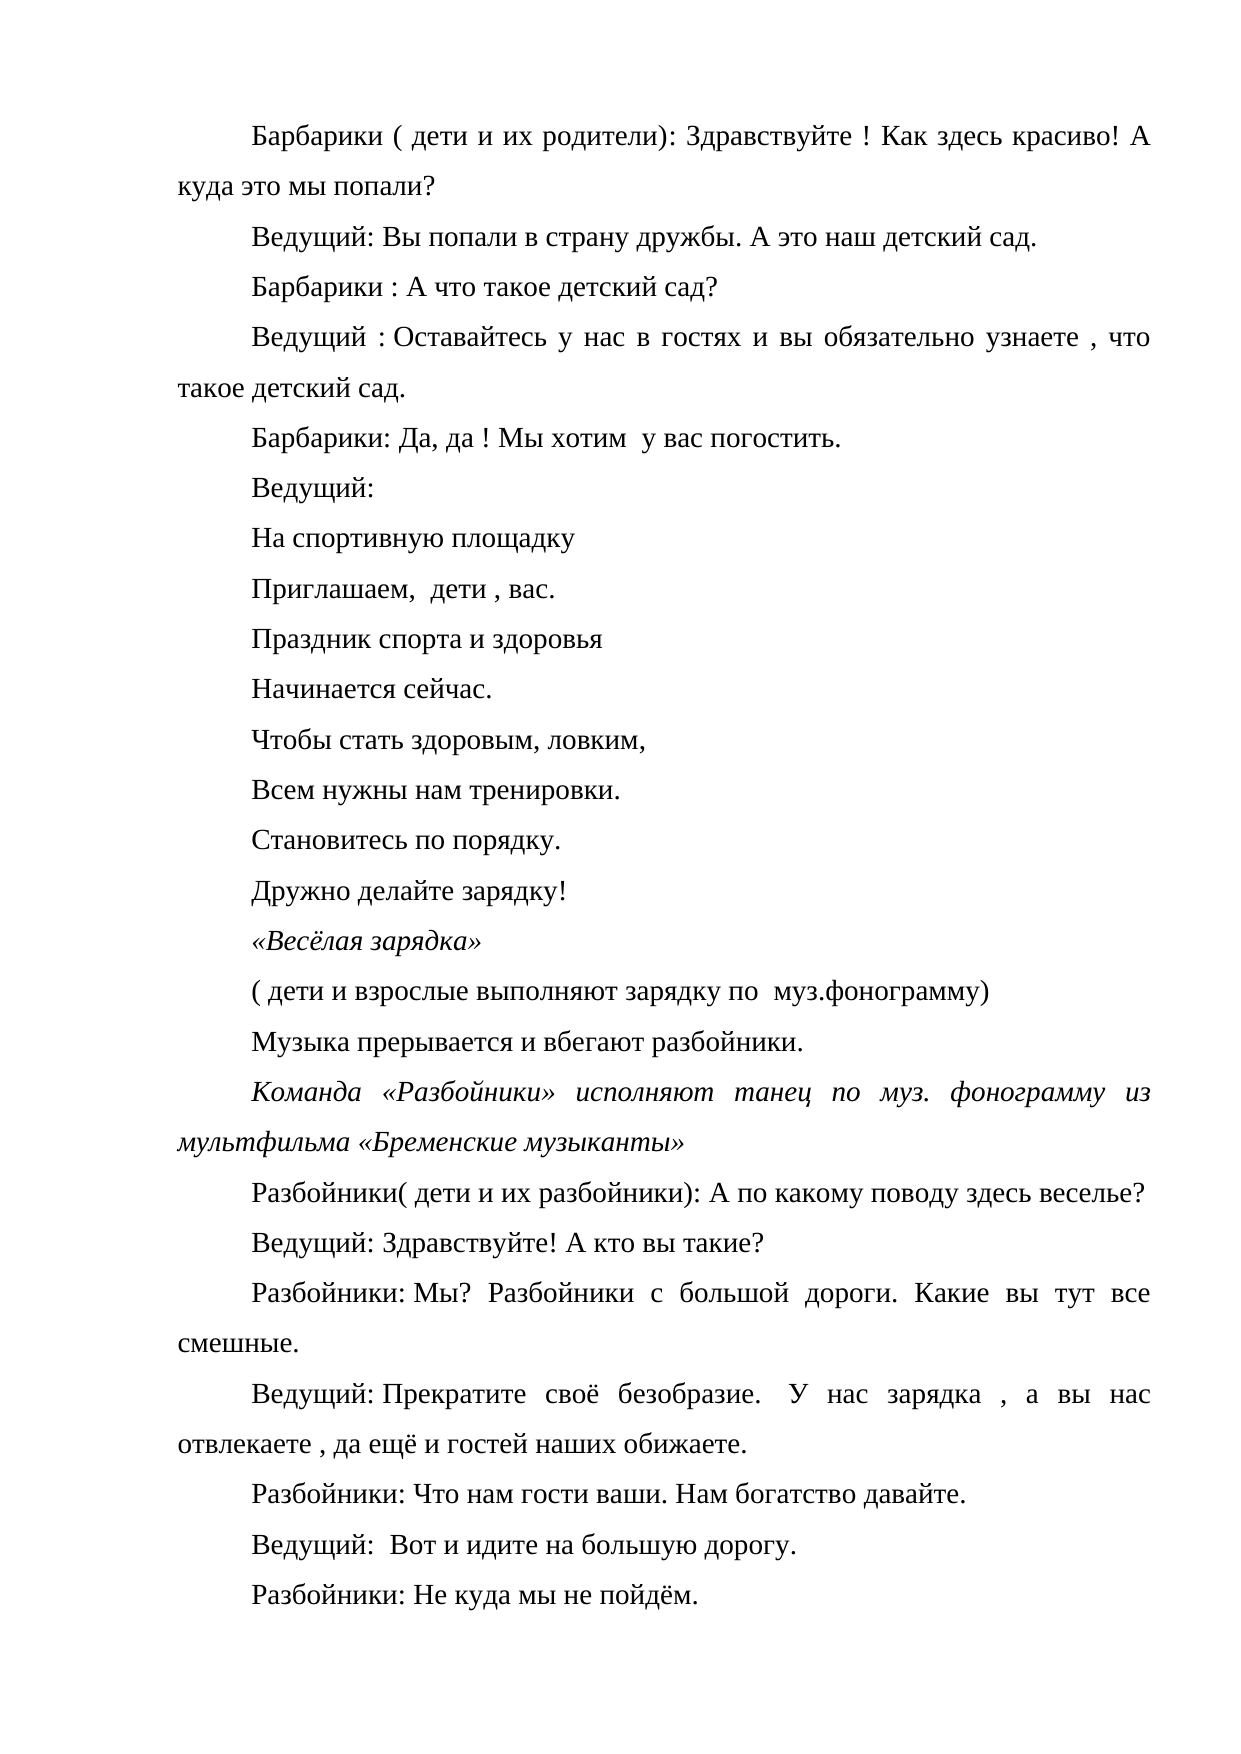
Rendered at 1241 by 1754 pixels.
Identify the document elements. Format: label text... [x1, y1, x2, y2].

text Разбойники: Что нам гости ваши. Нам богатство давайте. [177, 1477, 1152, 1510]
text Приглашаем, дети , вас. [177, 571, 1152, 604]
text Всем нужны нам тренировки. [177, 772, 1152, 806]
text Дружно делайте зарядку! [177, 873, 1152, 906]
text Разбойники( дети и их разбойники): А по какому поводу здесь веселье? [177, 1175, 1152, 1208]
text Праздник спорта и здоровья [177, 621, 1152, 655]
text Ведущий : Оставайтесь у нас в гостях и вы обязательно узнаете , что такое детский сад. [177, 319, 1152, 403]
text На спортивную площадку [177, 521, 1152, 554]
text Разбойники: Не куда мы не пойдём. [177, 1577, 1152, 1611]
text Ведущий: Вот и идите на большую дорогу. [177, 1527, 1152, 1560]
text Ведущий: [177, 470, 1152, 504]
text Барбарики: Да, да ! Мы хотим у вас погостить. [177, 420, 1152, 453]
text Разбойники: Мы? Разбойники с большой дороги. Какие вы тут все смешные. [177, 1275, 1152, 1359]
text Чтобы стать здоровым, ловким, [177, 722, 1152, 755]
text Ведущий: Вы попали в страну дружбы. А это наш детский сад. [177, 219, 1152, 252]
text ( дети и взрослые выполняют зарядку по муз.фонограмму) [177, 973, 1152, 1007]
text Барбарики : А что такое детский сад? [177, 269, 1152, 303]
text Начинается сейчас. [177, 672, 1152, 705]
text Ведущий: Здравствуйте! А кто вы такие? [177, 1225, 1152, 1258]
text «Весёлая зарядка» [177, 923, 1152, 957]
text Становитесь по порядку. [177, 822, 1152, 856]
text Музыка прерывается и вбегают разбойники. [177, 1024, 1152, 1057]
text Ведущий: Прекратите своё безобразие. У нас зарядка , а вы нас отвлекаете , да ещё и гостей наших обижаете. [177, 1376, 1152, 1460]
text Барбарики ( дети и их родители): Здравствуйте ! Как здесь красиво! А куда это мы попали? [177, 118, 1152, 202]
text Команда «Разбойники» исполняют танец по муз. фонограмму из мультфильма «Бременские музыканты» [177, 1074, 1152, 1158]
